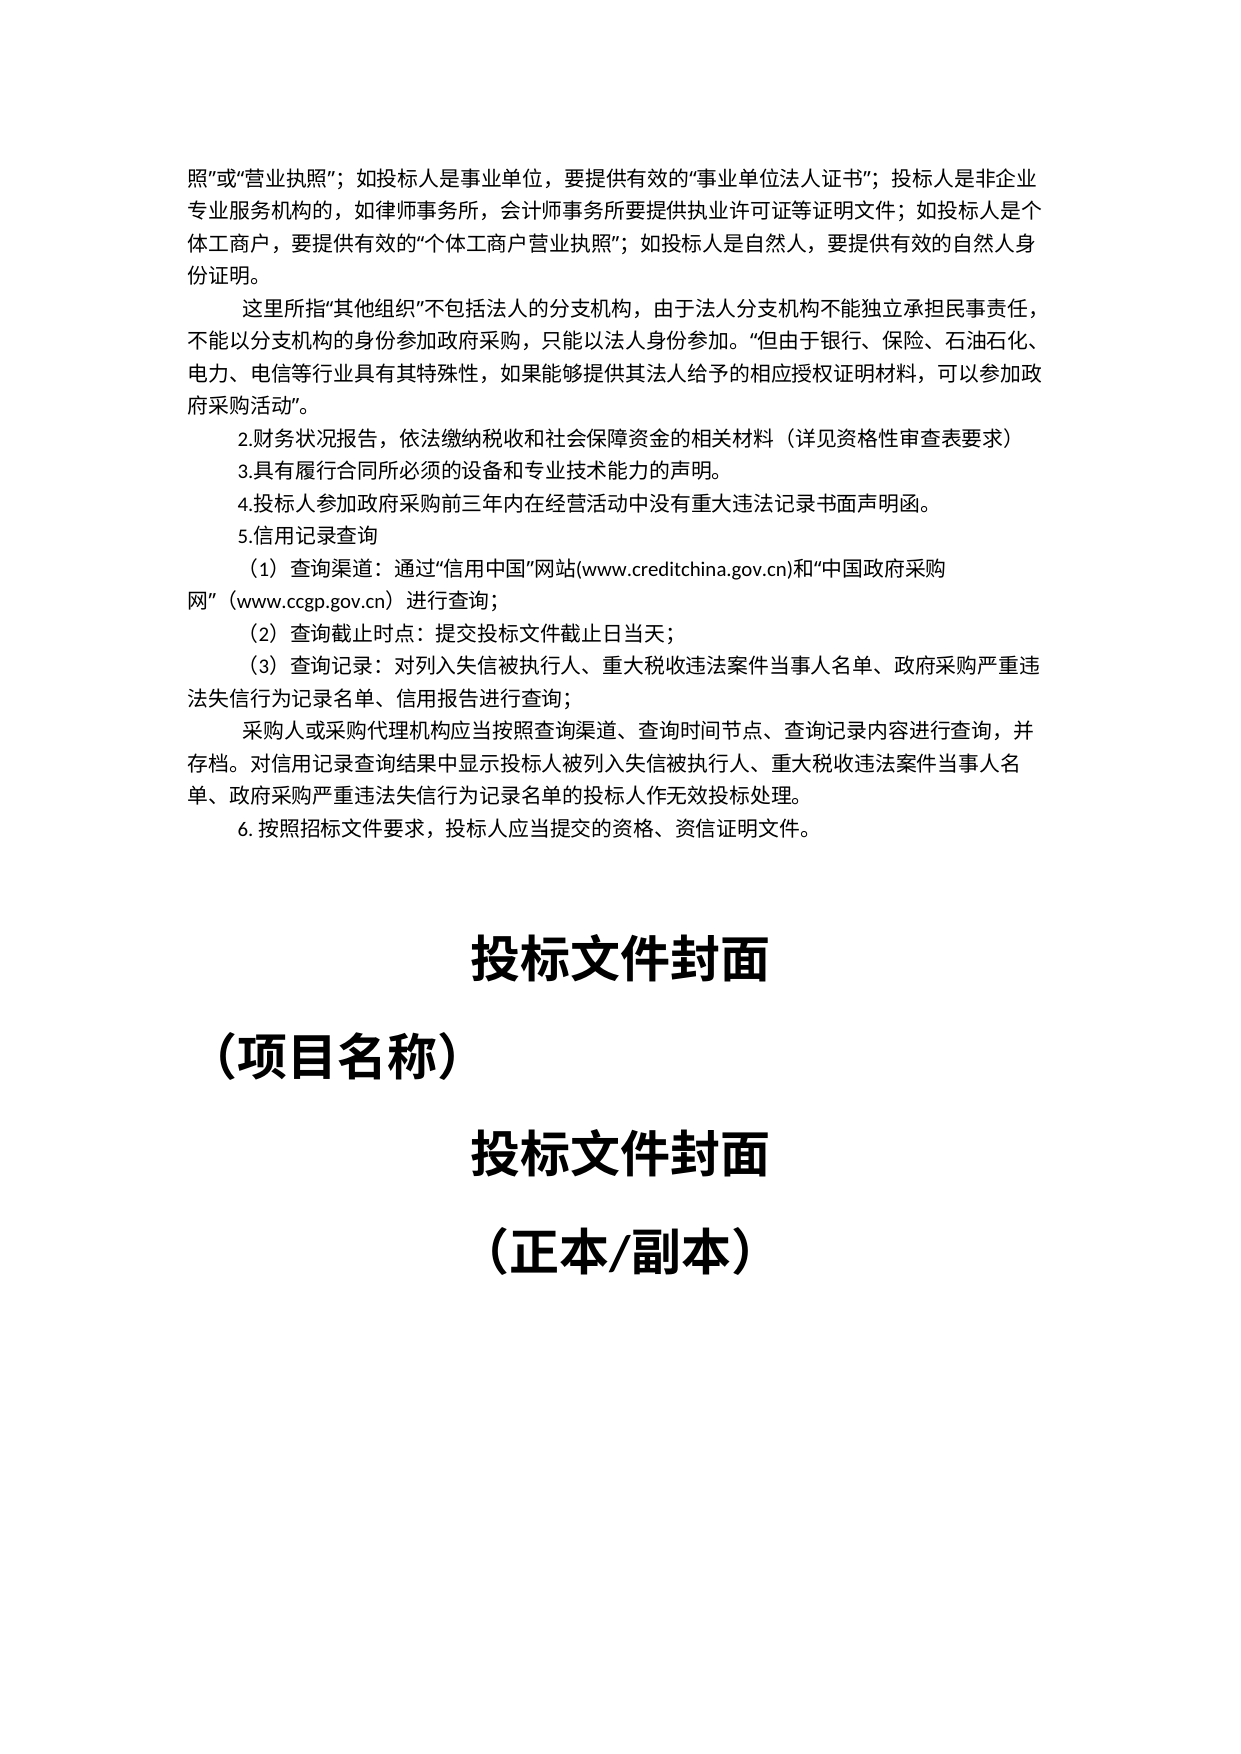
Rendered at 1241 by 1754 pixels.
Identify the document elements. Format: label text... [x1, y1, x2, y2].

text 3.具有履行合同所必须的设备和专业技术能力的声明。 [187, 454, 1053, 487]
text （3）查询记录：对列入失信被执行人、重大税收违法案件当事人名单、政府采购严重违法失信行为记录名单、信用报告进行查询； [187, 649, 1053, 714]
text 采购人或采购代理机构应当按照查询渠道、查询时间节点、查询记录内容进行查询，并存档。对信用记录查询结果中显示投标人被列入失信被执行人、重大税收违法案件当事人名单、政府采购严重违法失信行为记录名单的投标人作无效投标处理。 [187, 714, 1053, 812]
text （项目名称） [187, 1007, 1053, 1104]
text 6. 按照招标文件要求，投标人应当提交的资格、资信证明文件。 [187, 812, 1053, 844]
text （正本/副本） [187, 1202, 1053, 1299]
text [187, 162, 1053, 292]
text （1）查询渠道：通过“信用中国”网站(www.creditchina.gov.cn)和“中国政府采购网”（www.ccgp.gov.cn）进行查询； [187, 552, 1053, 617]
text 这里所指“其他组织”不包括法人的分支机构，由于法人分支机构不能独立承担民事责任，不能以分支机构的身份参加政府采购，只能以法人身份参加。“但由于银行、保险、石油石化、电力、电信等行业具有其特殊性，如果能够提供其法人给予的相应授权证明材料，可以参加政府采购活动”。 [187, 292, 1053, 422]
text 2.财务状况报告，依法缴纳税收和社会保障资金的相关材料（详见资格性审查表要求） [187, 422, 1053, 454]
text 投标文件封面 [187, 1104, 1053, 1202]
text 5.信用记录查询 [187, 519, 1053, 552]
text 投标文件封面 [187, 909, 1053, 1007]
text 4.投标人参加政府采购前三年内在经营活动中没有重大违法记录书面声明函。 [187, 487, 1053, 519]
text （2）查询截止时点：提交投标文件截止日当天； [187, 617, 1053, 649]
